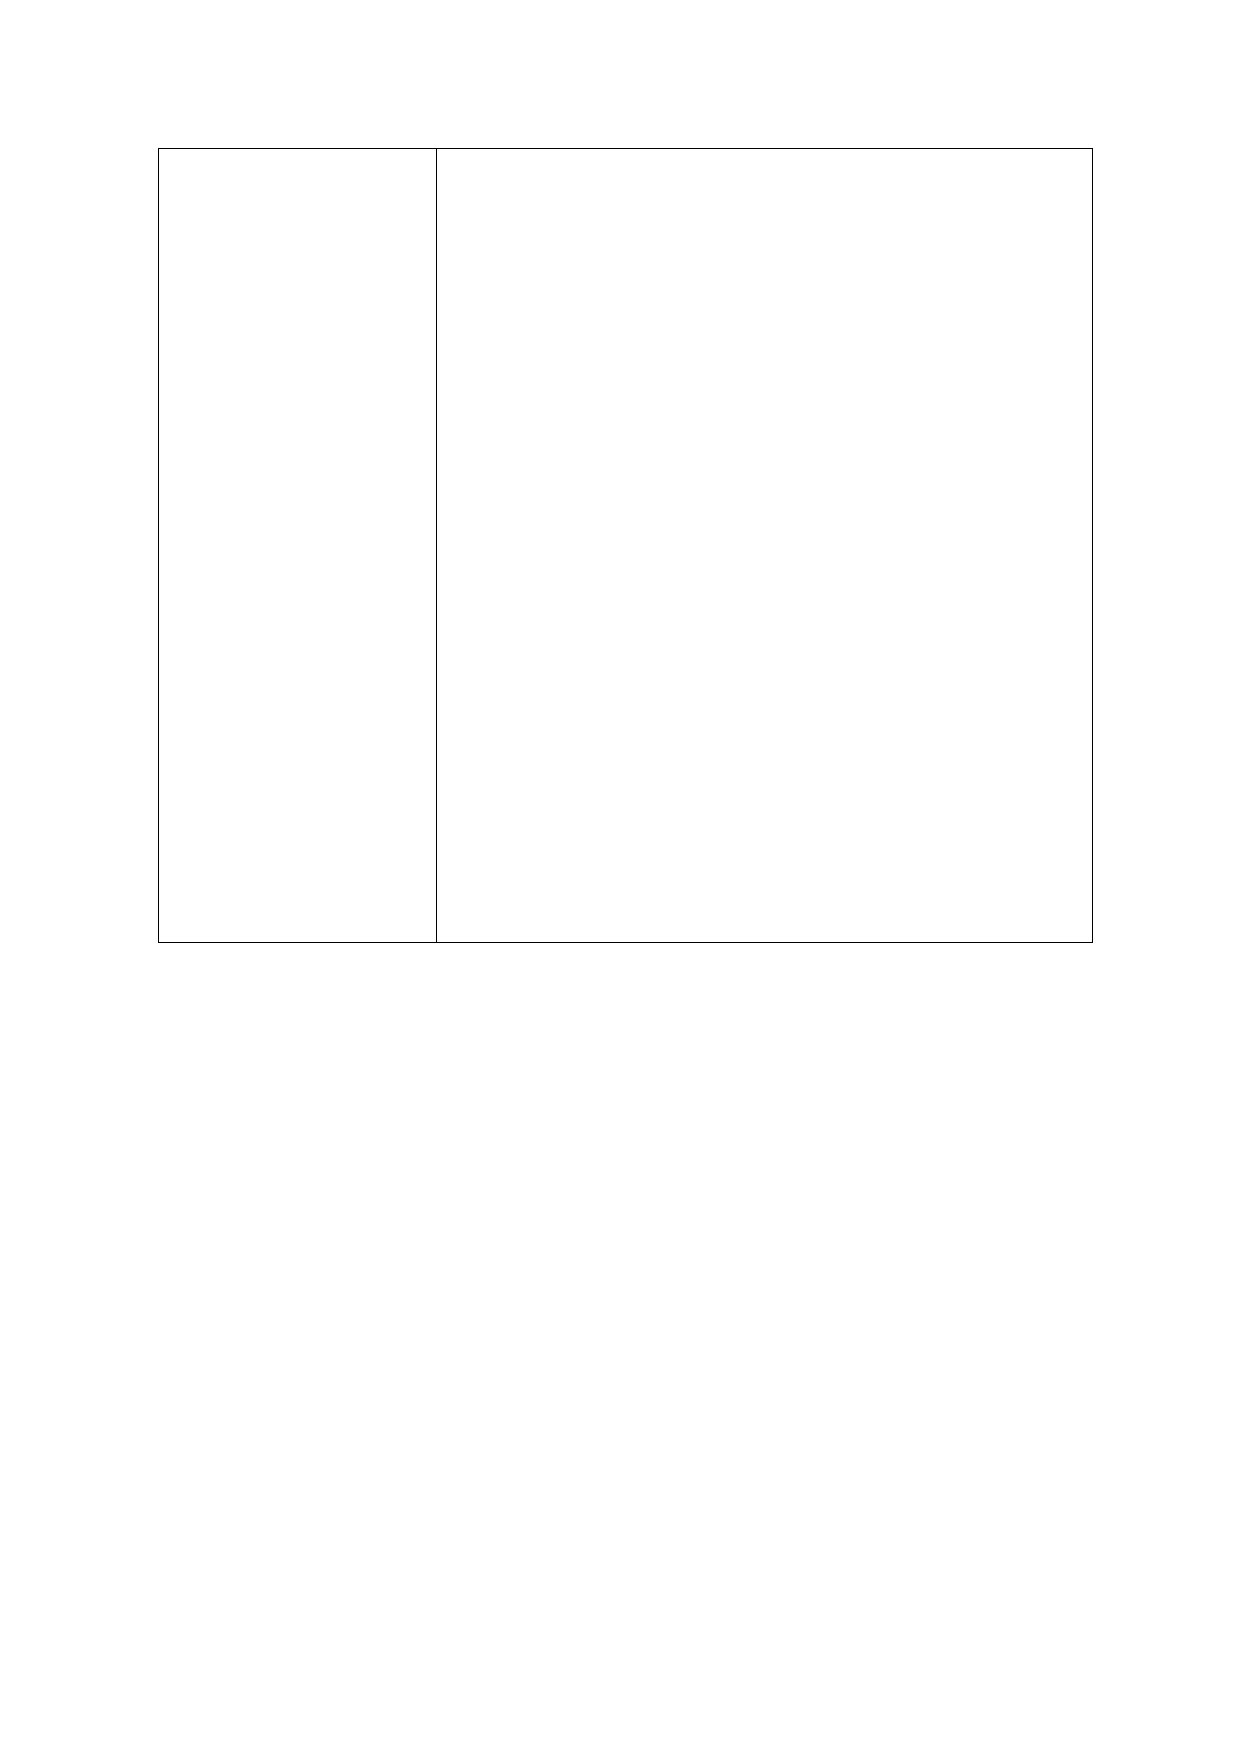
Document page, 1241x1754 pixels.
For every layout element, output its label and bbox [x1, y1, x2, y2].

table_cell [159, 149, 436, 942]
table_cell [437, 149, 1092, 942]
